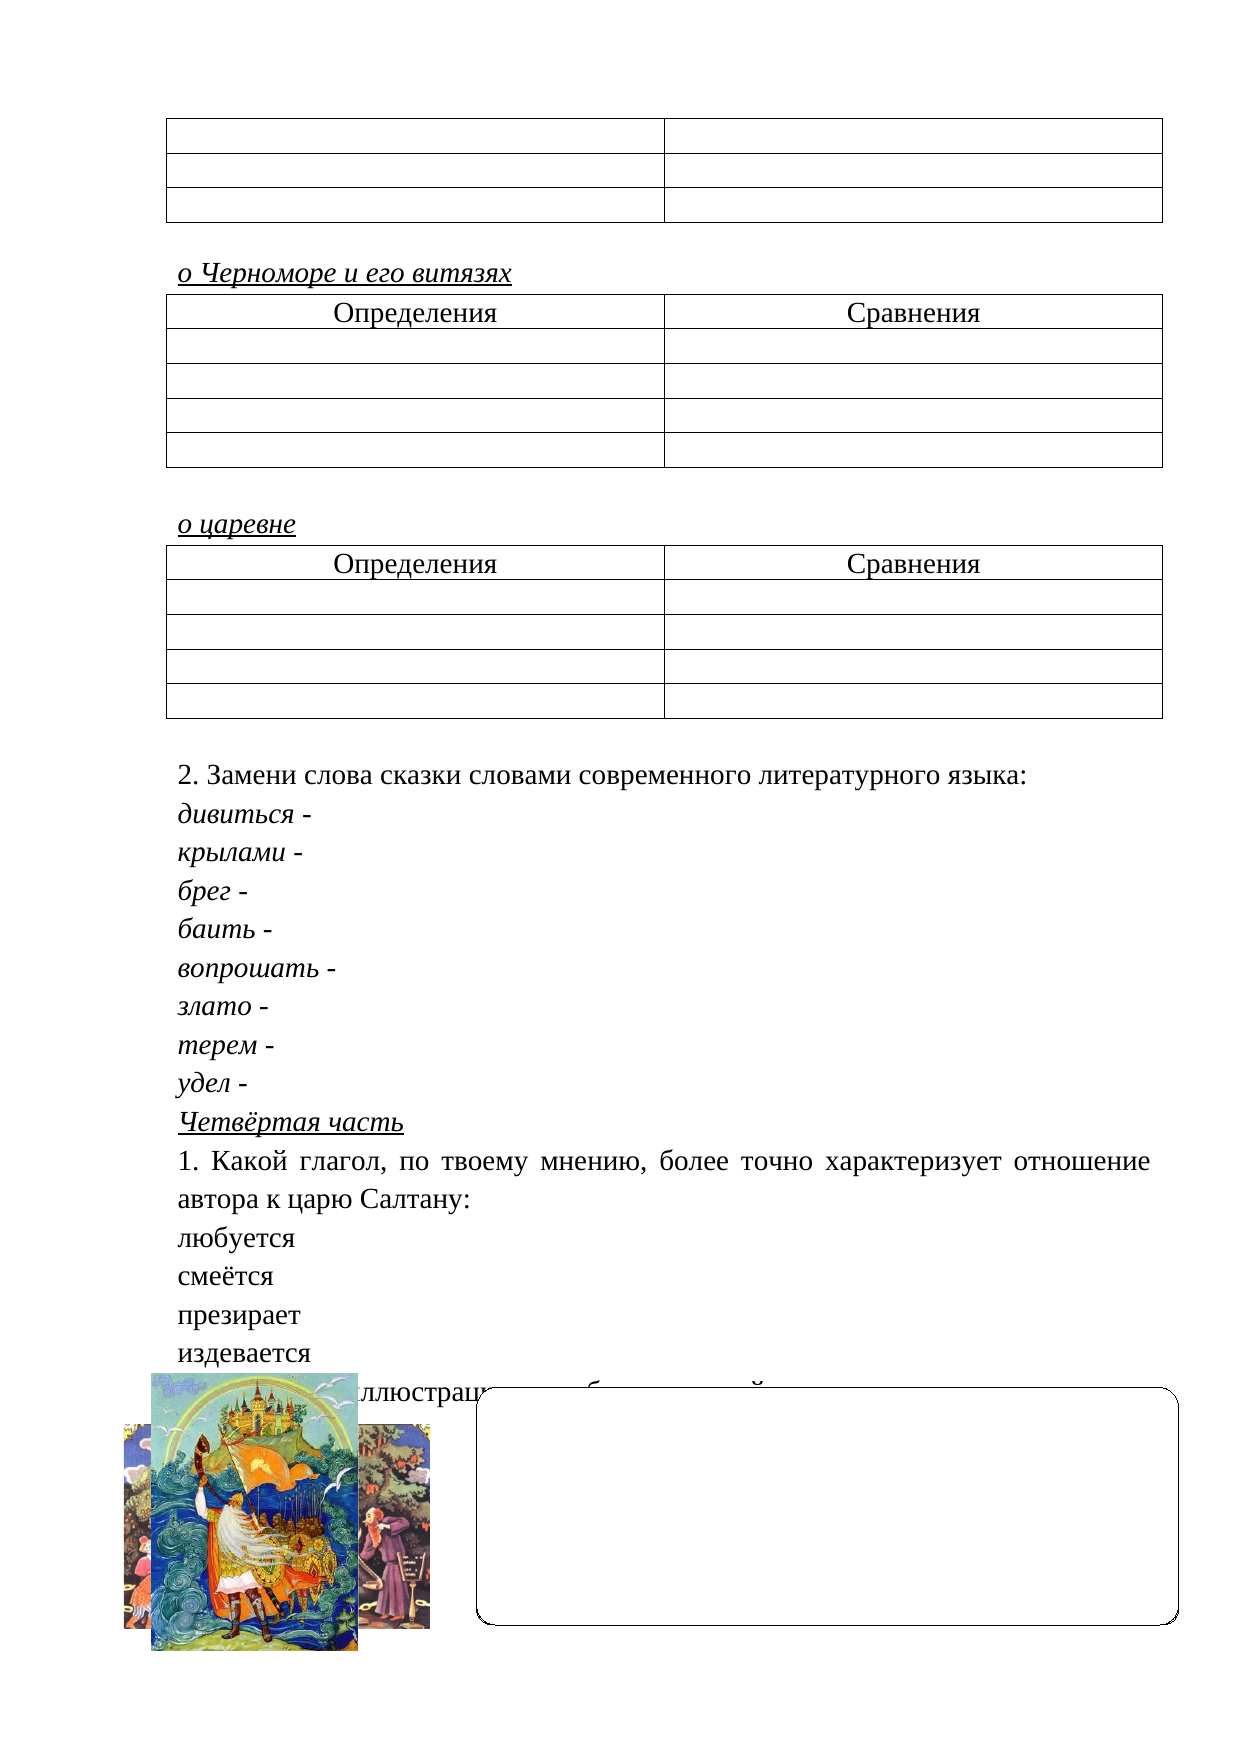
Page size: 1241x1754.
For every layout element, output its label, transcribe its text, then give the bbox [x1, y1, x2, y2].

table_cell [167, 684, 664, 718]
table_header Определения [167, 546, 664, 579]
table_cell [665, 580, 1162, 614]
text злато - [177, 988, 1152, 1022]
text 2. Рассмотри иллюстрации и подбери к каждой из них отрывки из текста. [359, 1374, 1152, 1407]
text баить - [177, 911, 1152, 945]
table_header Сравнения [665, 295, 1162, 328]
text терем - [177, 1027, 1152, 1061]
text Четвёртая часть [177, 1104, 1152, 1138]
table_header Определения [167, 295, 664, 328]
text дивиться - [177, 796, 1152, 829]
text о царевне [177, 506, 1152, 540]
table_cell [665, 329, 1162, 363]
table_cell [167, 329, 664, 363]
text 2. Замени слова сказки словами современного литературного языка: [177, 757, 1152, 791]
table_cell [665, 399, 1162, 432]
text вопрошать - [177, 950, 1152, 983]
table_cell [167, 399, 664, 432]
text о Черноморе и его витязях [177, 255, 1152, 289]
table_cell [167, 650, 664, 683]
table_cell [167, 119, 664, 153]
text презирает [177, 1297, 1152, 1330]
table_cell [167, 188, 664, 222]
table_cell [665, 188, 1162, 222]
table_cell [167, 580, 664, 614]
table_cell [665, 364, 1162, 397]
picture [123, 1373, 430, 1651]
table_header Сравнения [665, 546, 1162, 579]
table_cell [167, 364, 664, 397]
text смеётся [177, 1258, 1152, 1292]
table_cell [665, 615, 1162, 648]
table_cell [665, 650, 1162, 683]
table_cell [167, 433, 664, 467]
text брег - [177, 873, 1152, 906]
text любуется [177, 1220, 1152, 1253]
text удел - [177, 1066, 1152, 1099]
text издевается [177, 1335, 1152, 1369]
text 1. Какой глагол, по твоему мнению, более точно характеризует отношение автора к царю Салтану: [177, 1143, 1152, 1215]
table_cell [665, 119, 1162, 153]
text крылами - [177, 834, 1152, 868]
table_cell [665, 684, 1162, 718]
table_cell [665, 154, 1162, 187]
table_cell [665, 433, 1162, 467]
table_cell [167, 615, 664, 648]
table_cell [167, 154, 664, 187]
